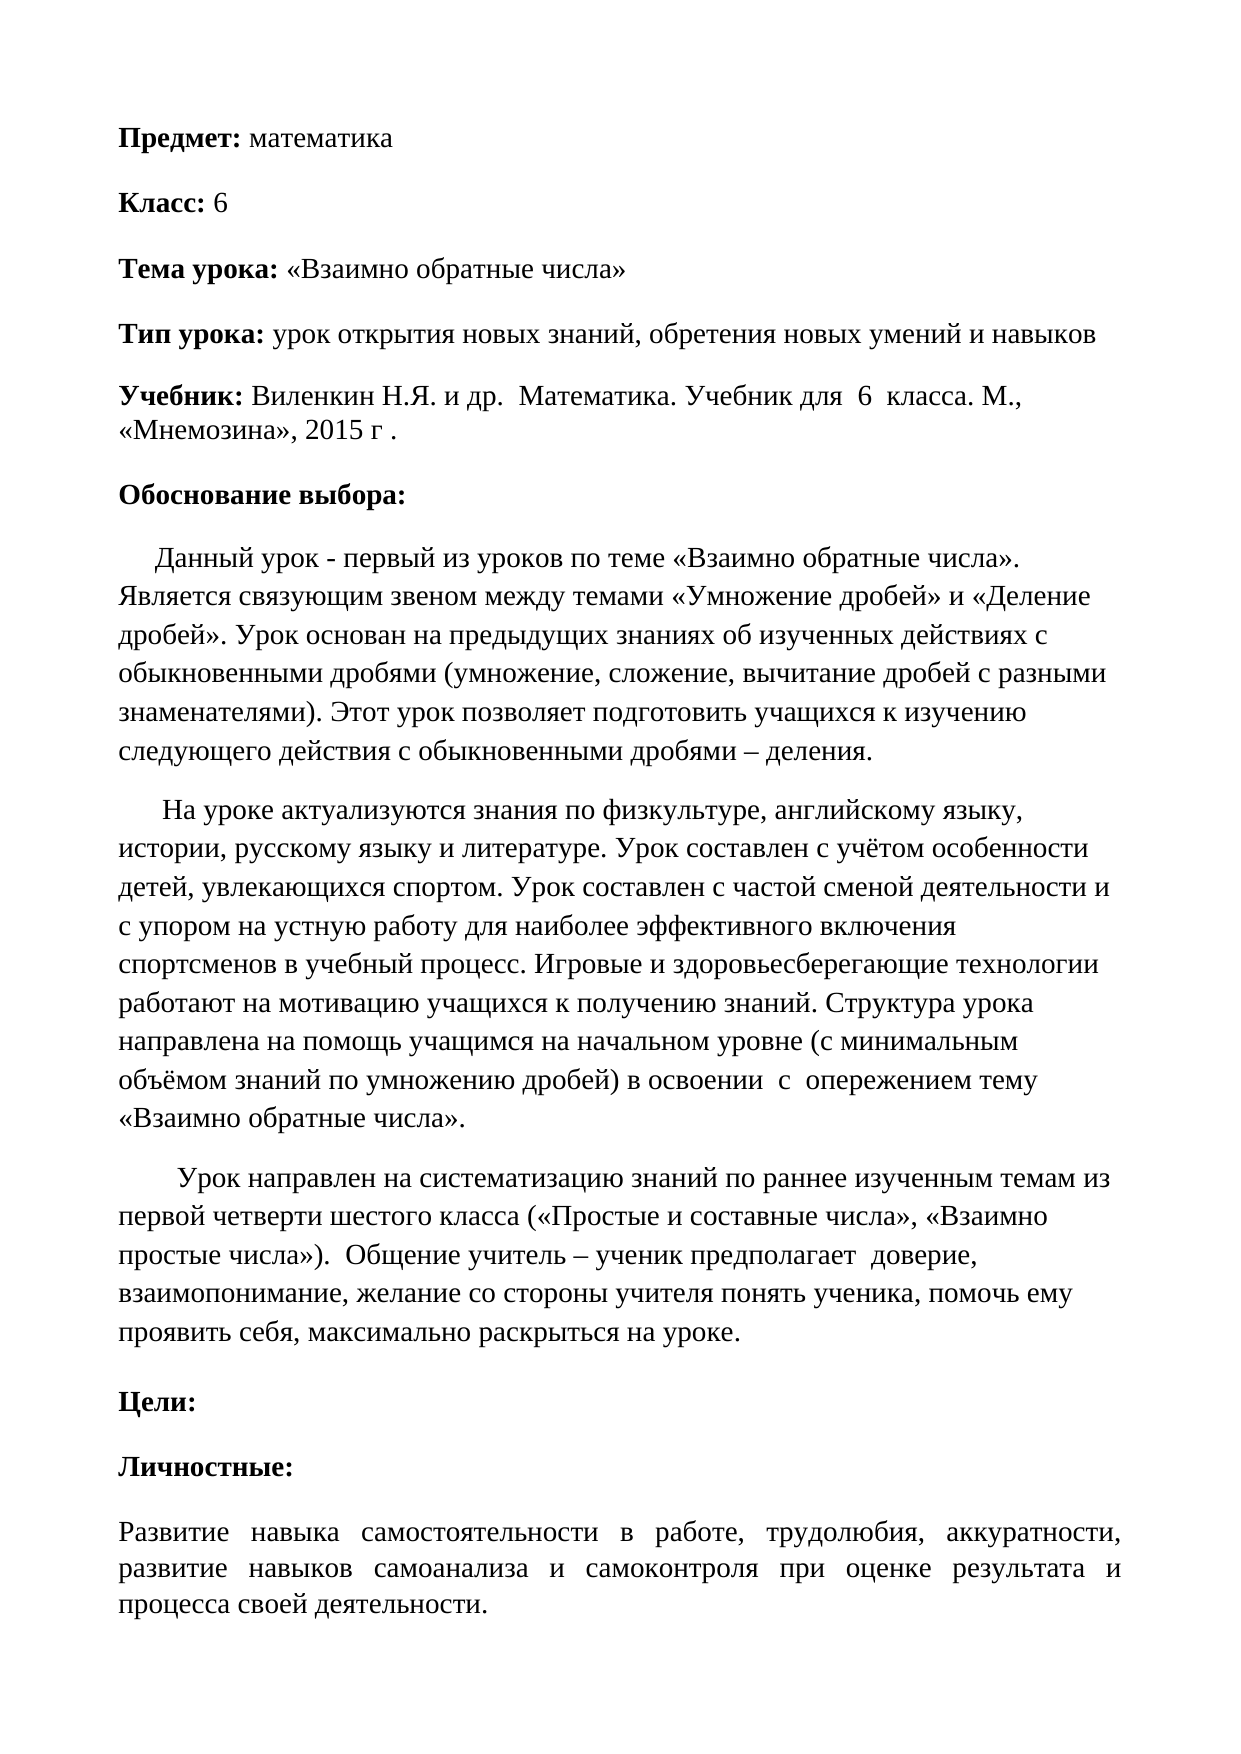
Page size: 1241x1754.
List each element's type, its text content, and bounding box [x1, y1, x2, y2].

text Предмет: математика [118, 118, 1122, 154]
text Класс: 6 [118, 183, 1122, 219]
text Развитие навыка самостоятельности в работе, трудолюбия, аккуратности, развитие навыков самоанализа и самоконтроля при оценке результата и процесса своей деятельности. [118, 1512, 1122, 1619]
text На уроке актуализуются знания по физкультуре, английскому языку, истории, русскому языку и литературе. Урок составлен с учётом особенности детей, увлекающихся спортом. Урок составлен с частой сменой деятельности и с упором на устную работу для наиболее эффективного включения спортсменов в учебный процесс. Игровые и здоровьесберегающие технологии работают на мотивацию учащихся к получению знаний. Структура урока направлена на помощь учащимся на начальном уровне (с минимальным объёмом знаний по умножению дробей) в освоении с опережением тему «Взаимно обратные числа». [118, 792, 1122, 1134]
text Обоснование выбора: [118, 475, 1122, 511]
text Личностные: [118, 1447, 1122, 1483]
text Тема урока: «Взаимно обратные числа» [118, 248, 1122, 284]
text Урок направлен на систематизацию знаний по раннее изученным темам из первой четверти шестого класса («Простые и составные числа», «Взаимно простые числа»). Общение учитель – ученик предполагает доверие, взаимопонимание, желание со стороны учителя понять ученика, помочь ему проявить себя, максимально раскрыться на уроке. [118, 1160, 1122, 1347]
text Учебник: Виленкин Н.Я. и др. Математика. Учебник для 6 класса. М., «Мнемозина», . [118, 378, 1128, 446]
text Цели: [118, 1382, 1122, 1417]
text Данный урок - первый из уроков по теме «Взаимно обратные числа». Является связующим звеном между темами «Умножение дробей» и «Деление дробей». Урок основан на предыдущих знаниях об изученных действиях с обыкновенными дробями (умножение, сложение, вычитание дробей с разными знаменателями). Этот урок позволяет подготовить учащихся к изучению следующего действия с обыкновенными дробями – деления. [118, 540, 1122, 766]
text Тип урока: урок открытия новых знаний, обретения новых умений и навыков [118, 313, 1122, 349]
